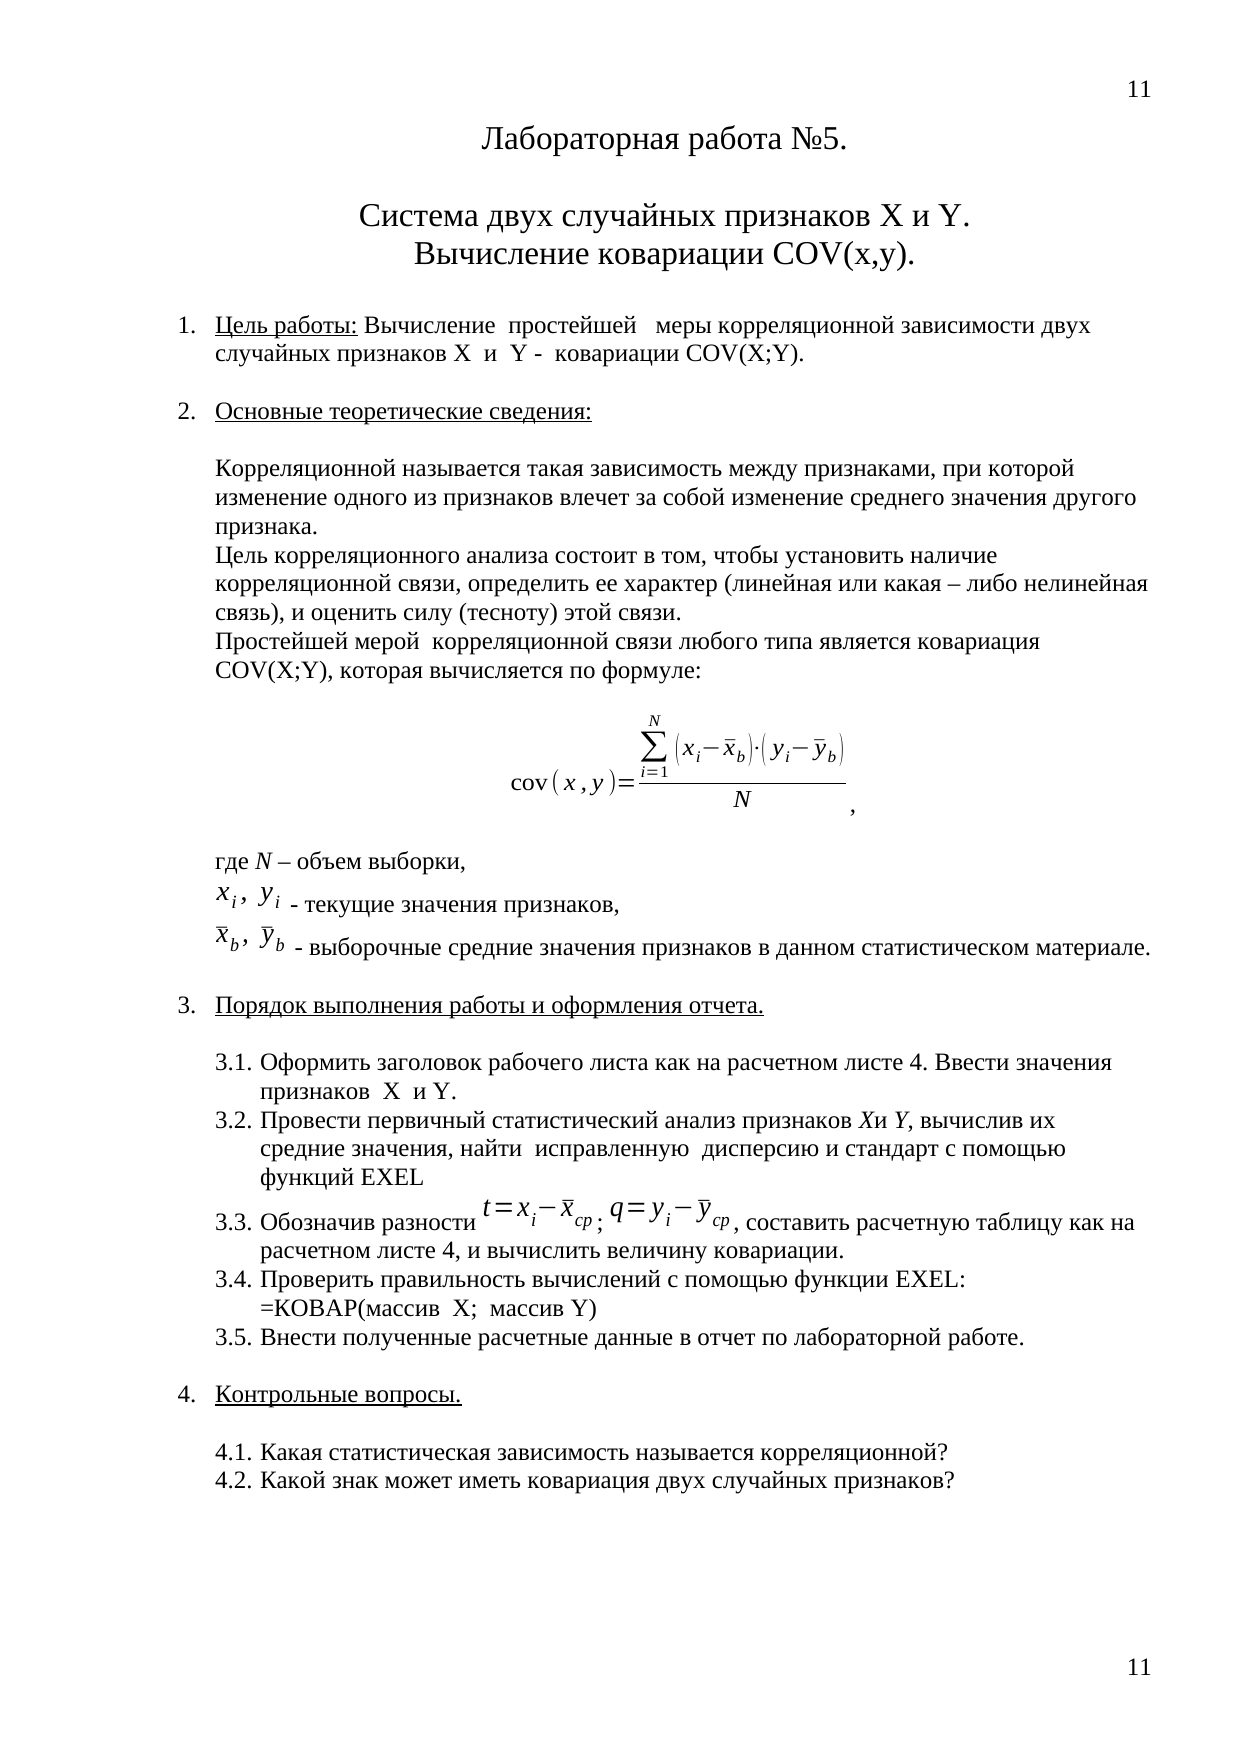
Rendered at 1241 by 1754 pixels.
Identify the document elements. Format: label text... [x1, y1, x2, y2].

text Простейшей мерой корреляционной связи любого типа является ковариация COV(X;Y), которая вычисляется по формуле: [215, 626, 1152, 683]
text Корреляционной называется такая зависимость между признаками, при которой изменение одного из признаков влечет за собой изменение среднего значения другого признака. [215, 453, 1152, 540]
text - текущие значения признаков, [177, 875, 1152, 918]
text где N – объем выборки, [177, 846, 1152, 875]
text Вычисление ковариации COV(x,y). [177, 233, 1152, 271]
text Цель корреляционного анализа состоит в том, чтобы установить наличие корреляционной связи, определить ее характер (линейная или какая – либо нелинейная связь), и оценить силу (тесноту) этой связи. [215, 540, 1152, 626]
list Какой знак может иметь ковариация двух случайных признаков? [215, 1466, 1152, 1494]
text Система двух случайных признаков X и Y. [177, 195, 1152, 233]
list Порядок выполнения работы и оформления отчета. [177, 990, 1152, 1018]
list Какая статистическая зависимость называется корреляционной? [215, 1437, 1152, 1466]
list Контрольные вопросы. [177, 1379, 1152, 1408]
list Внести полученные расчетные данные в отчет по лабораторной работе. [215, 1322, 1152, 1351]
list Обозначив разности ; , составить расчетную таблицу как на расчетном листе 4, и вычислить величину ковариации. [215, 1191, 1152, 1264]
list Оформить заголовок рабочего листа как на расчетном листе 4. Ввести значения признаков X и Y. [215, 1047, 1152, 1105]
text - выборочные средние значения признаков в данном статистическом материале. [177, 918, 1152, 961]
list Проверить правильность вычислений с помощью функции EXEL: =КОВАP(массив Х; массив Y) [215, 1264, 1152, 1322]
text Лабораторная работа №5. [177, 118, 1152, 156]
text , [177, 712, 1152, 818]
list Цель работы: Вычисление простейшей меры корреляционной зависимости двух случайных признаков X и Y - ковариации COV(X;Y). [177, 310, 1152, 367]
list Провести первичный статистический анализ признаков Xи Y, вычислив их средние значения, найти исправленную дисперсию и стандарт с помощью функций EXEL [215, 1105, 1152, 1191]
list Основные теоретические сведения: [177, 396, 1152, 425]
